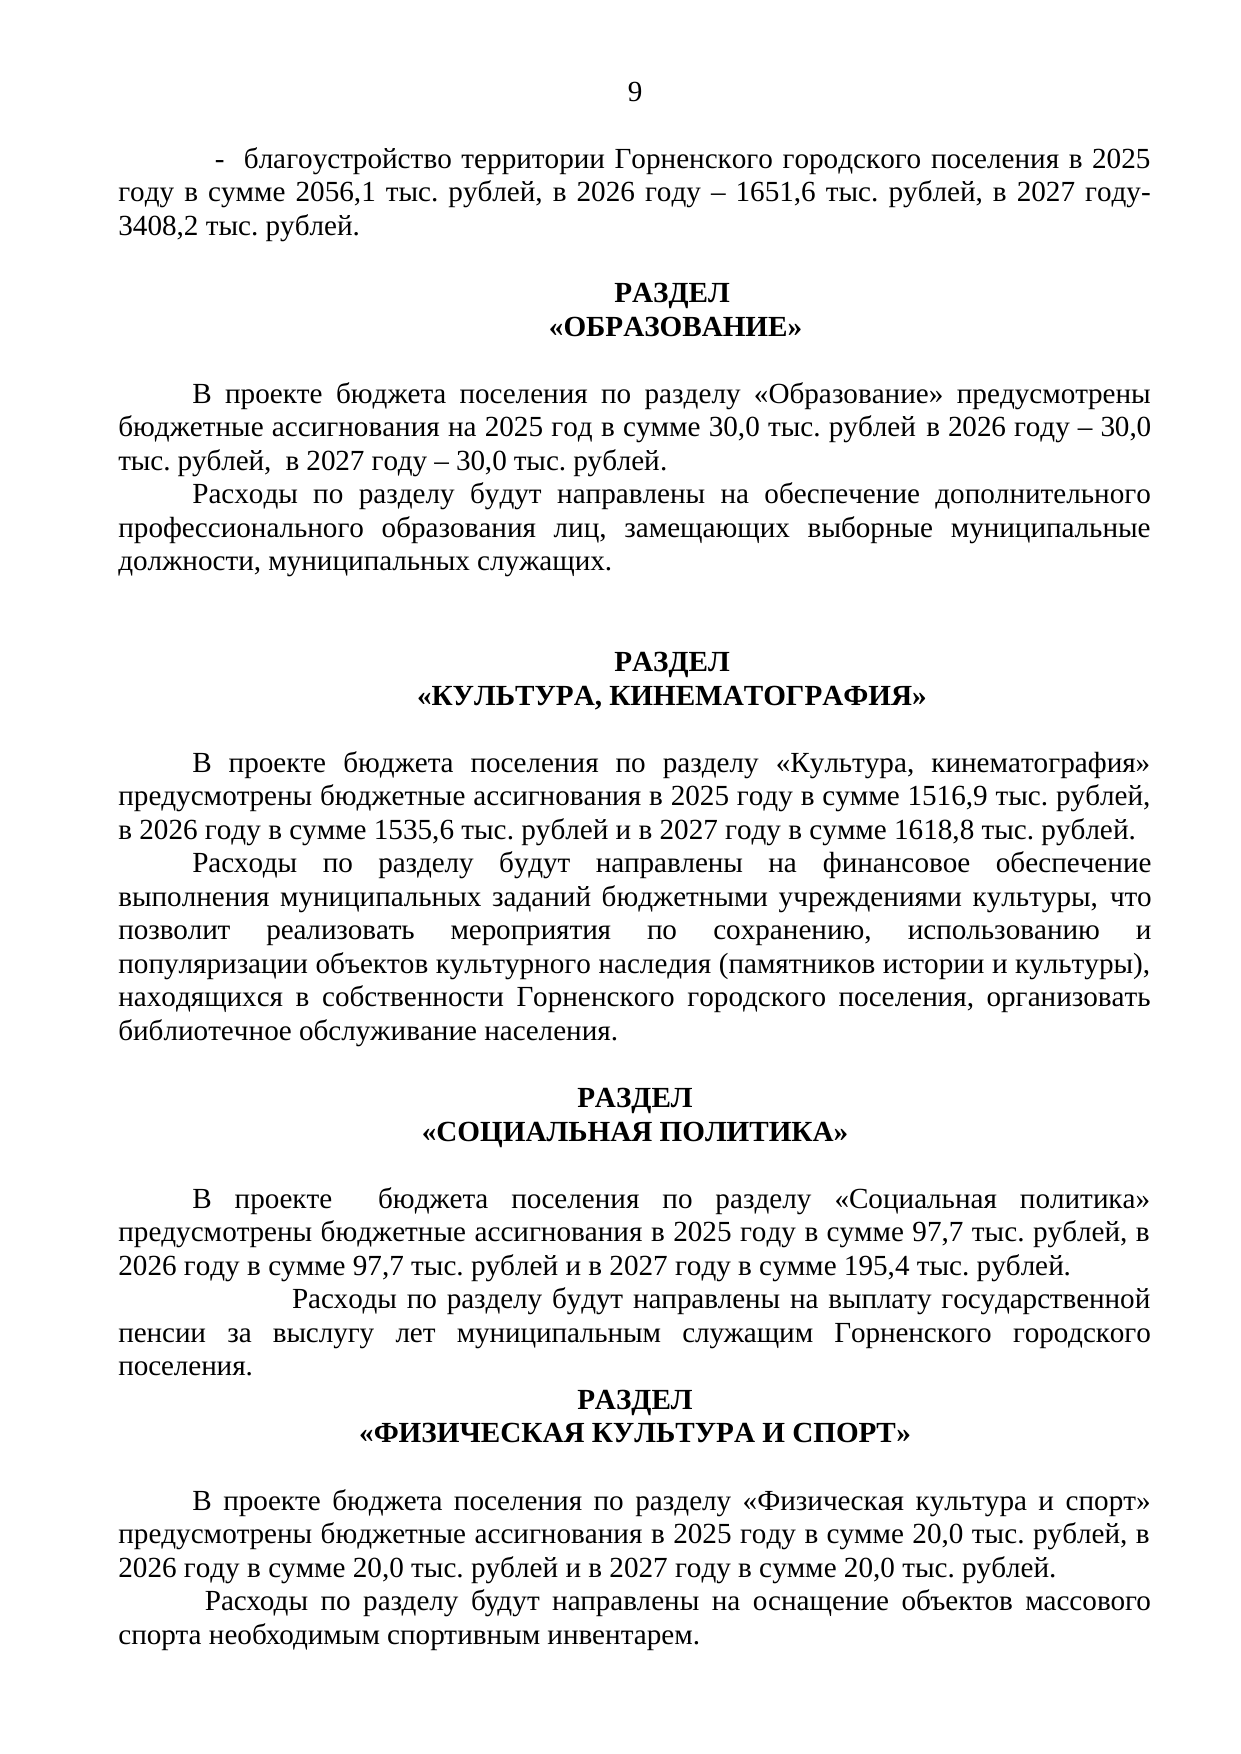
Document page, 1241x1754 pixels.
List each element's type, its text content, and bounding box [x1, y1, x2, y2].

text В проекте бюджета поселения по разделу «Социальная политика» предусмотрены бюджетные ассигнования в 2025 году в сумме 97,7 тыс. рублей, в 2026 году в сумме 97,7 тыс. рублей и в 2027 году в сумме 195,4 тыс. рублей. [118, 1181, 1152, 1281]
title РАЗДЕЛ [118, 1080, 1152, 1114]
text В проекте бюджета поселения по разделу «Образование» предусмотрены бюджетные ассигнования на 2025 год в сумме 30,0 тыс. рублей в 2026 году – 30,0 тыс. рублей, в 2027 году – 30,0 тыс. рублей. [118, 376, 1152, 476]
text В проекте бюджета поселения по разделу «Культура, кинематография» предусмотрены бюджетные ассигнования в 2025 году в сумме 1516,9 тыс. рублей, в 2026 году в сумме 1535,6 тыс. рублей и в 2027 году в сумме 1618,8 тыс. рублей. [118, 745, 1152, 845]
text РАЗДЕЛ [118, 275, 1152, 309]
text Расходы по разделу будут направлены на финансовое обеспечение выполнения муниципальных заданий бюджетными учреждениями культуры, что позволит реализовать мероприятия по сохранению, использованию и популяризации объектов культурного наследия (памятников истории и культуры), находящихся в собственности Горненского городского поселения, организовать библиотечное обслуживание населения. [118, 845, 1152, 1047]
text «ФИЗИЧЕСКАЯ КУЛЬТУРА И СПОРТ» [118, 1416, 1152, 1449]
text Расходы по разделу будут направлены на выплату государственной пенсии за выслугу лет муниципальным служащим Горненского городского поселения. [118, 1281, 1152, 1382]
text Расходы по разделу будут направлены на оснащение объектов массового спорта необходимым спортивным инвентарем. [118, 1583, 1152, 1650]
text Расходы по разделу будут направлены на обеспечение дополнительного профессионального образования лиц, замещающих выборные муниципальные должности, муниципальных служащих. [118, 476, 1152, 577]
text РАЗДЕЛ [118, 1382, 1152, 1416]
text РАЗДЕЛ [118, 644, 1152, 678]
text «КУЛЬТУРА, КИНЕМАТОГРАФИЯ» [118, 678, 1152, 711]
title «СОЦИАЛЬНАЯ ПОЛИТИКА» [118, 1114, 1152, 1147]
text «ОБРАЗОВАНИЕ» [118, 309, 1152, 342]
text В проекте бюджета поселения по разделу «Физическая культура и спорт» предусмотрены бюджетные ассигнования в 2025 году в сумме 20,0 тыс. рублей, в 2026 году в сумме 20,0 тыс. рублей и в 2027 году в сумме 20,0 тыс. рублей. [118, 1483, 1152, 1583]
title - благоустройство территории Горненского городского поселения в 2025 году в сумме 2056,1 тыс. рублей, в 2026 году – 1651,6 тыс. рублей, в 2027 году- 3408,2 тыс. рублей. [118, 141, 1152, 242]
